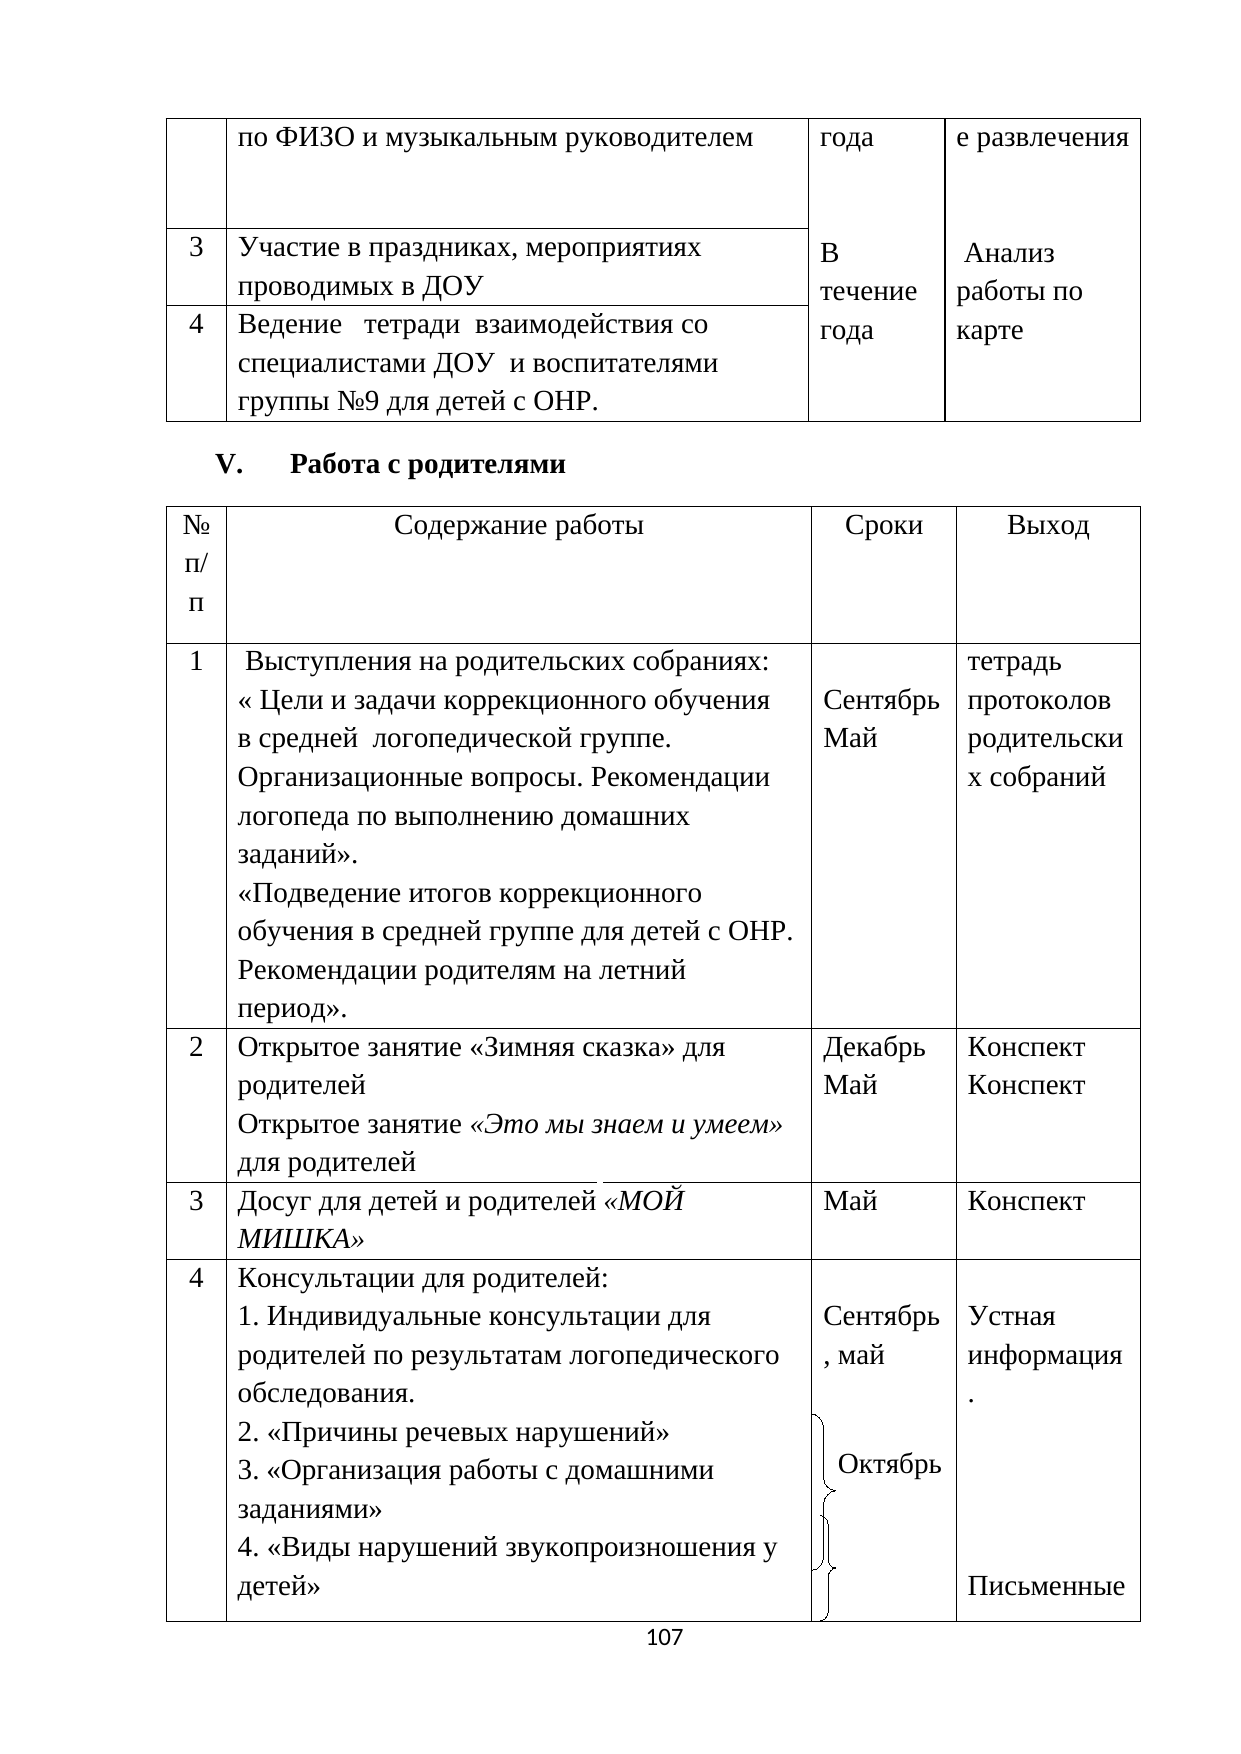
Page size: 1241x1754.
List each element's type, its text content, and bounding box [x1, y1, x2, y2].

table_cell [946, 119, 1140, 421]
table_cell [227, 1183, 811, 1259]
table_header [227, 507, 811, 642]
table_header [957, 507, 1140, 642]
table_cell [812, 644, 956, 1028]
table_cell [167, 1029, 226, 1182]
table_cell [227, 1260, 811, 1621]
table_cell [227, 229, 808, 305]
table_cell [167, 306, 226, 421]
list Работа с родителями [215, 447, 1152, 480]
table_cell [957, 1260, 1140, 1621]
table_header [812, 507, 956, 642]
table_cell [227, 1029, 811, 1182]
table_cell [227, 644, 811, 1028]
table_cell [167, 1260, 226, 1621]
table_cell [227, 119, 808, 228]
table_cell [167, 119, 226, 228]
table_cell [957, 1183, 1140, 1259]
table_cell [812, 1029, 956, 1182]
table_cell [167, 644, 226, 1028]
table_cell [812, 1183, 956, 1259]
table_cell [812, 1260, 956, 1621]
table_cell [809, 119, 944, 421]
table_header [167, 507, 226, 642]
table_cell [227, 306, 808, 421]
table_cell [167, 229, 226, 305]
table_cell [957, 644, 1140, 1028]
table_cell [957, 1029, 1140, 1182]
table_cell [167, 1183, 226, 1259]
